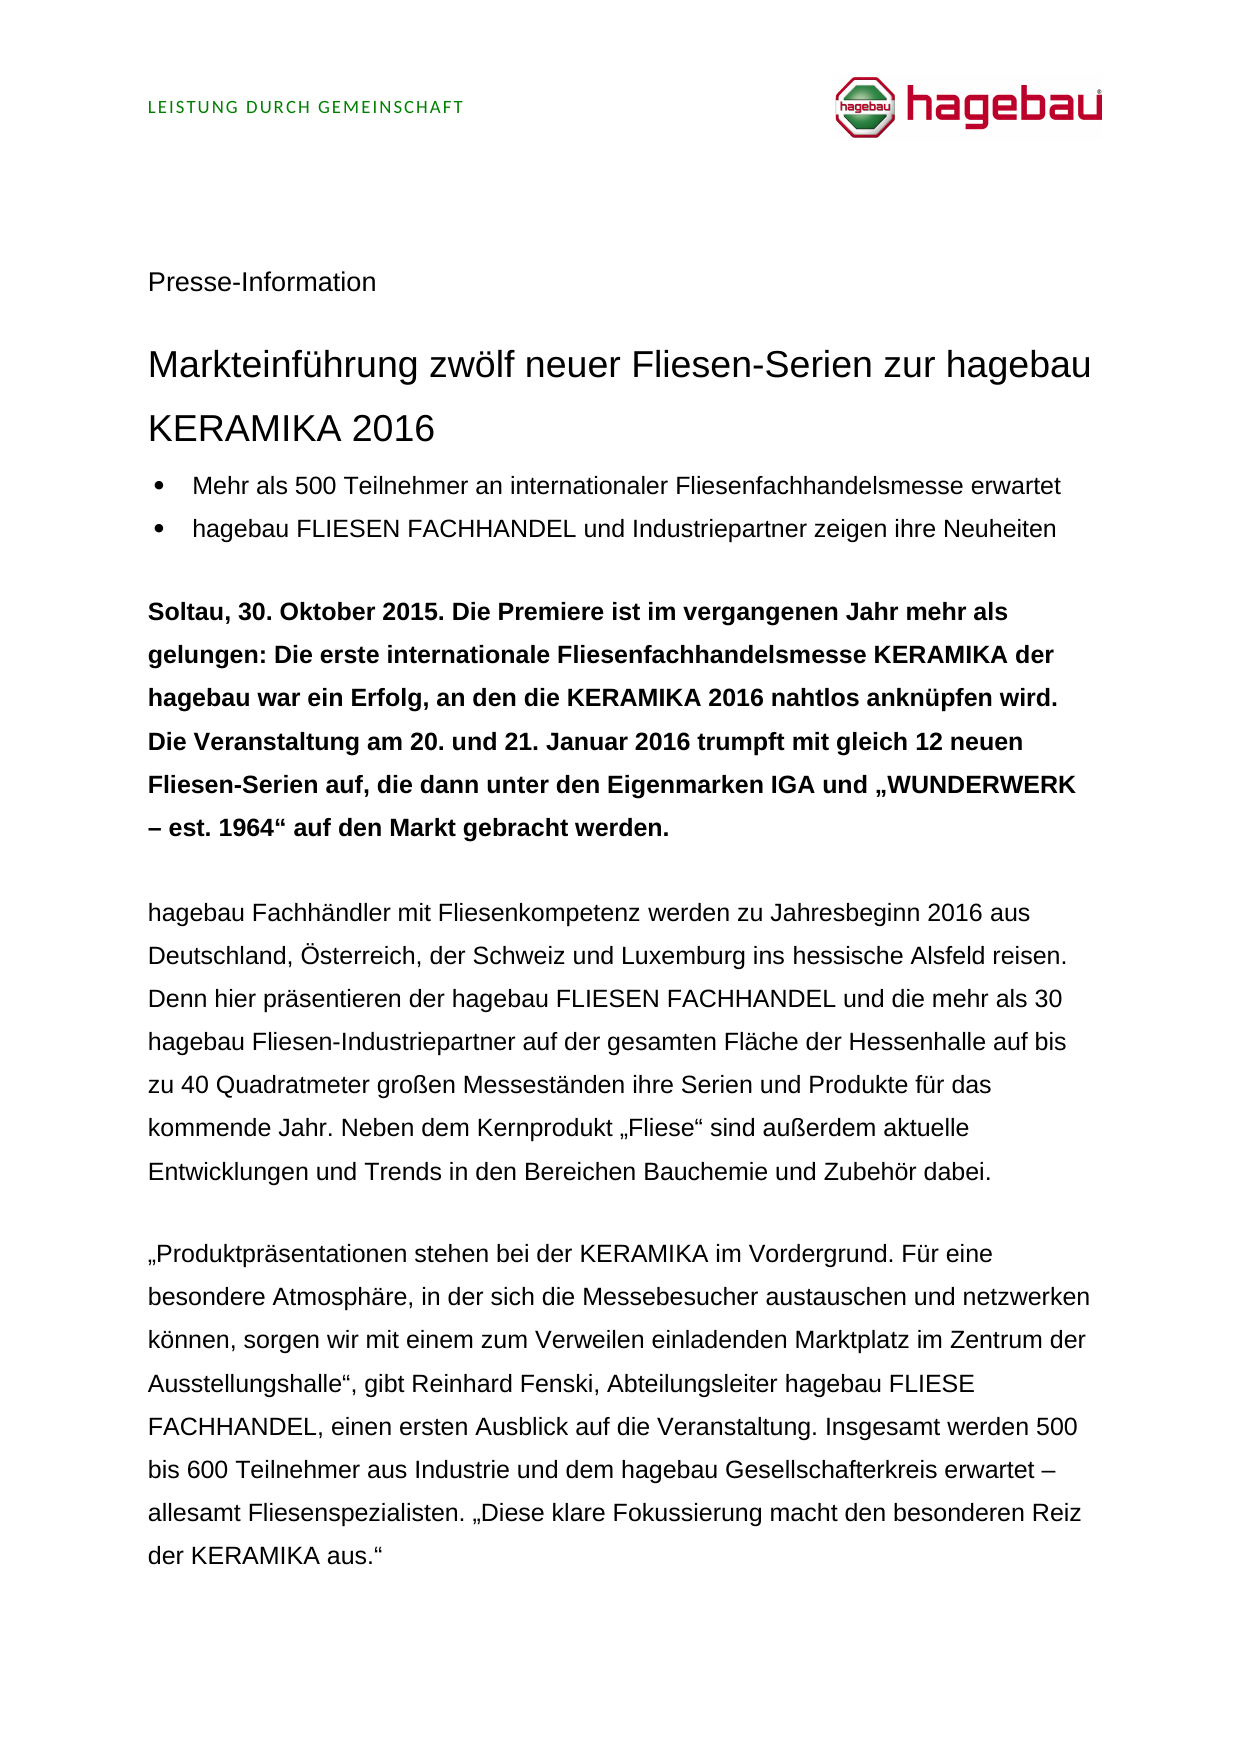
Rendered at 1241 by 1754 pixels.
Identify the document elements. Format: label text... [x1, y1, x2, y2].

text Presse-Information [148, 266, 1093, 297]
picture [833, 74, 1103, 140]
text Markteinführung zwölf neuer Fliesen-Serien zur hagebau KERAMIKA 2016 [148, 342, 1093, 450]
text hagebau Fachhändler mit Fliesenkompetenz werden zu Jahresbeginn 2016 aus Deutschland, Österreich, der Schweiz und Luxemburg ins hessische Alsfeld reisen. Denn hier präsentieren der hagebau FLIESEN FACHHANDEL und die mehr als 30 hagebau Fliesen-Industriepartner auf der gesamten Fläche der Hessenhalle auf bis zu 40 Quadratmeter großen Messeständen ihre Serien und Produkte für das kommende Jahr. Neben dem Kernprodukt „Fliese“ sind außerdem aktuelle Entwicklungen und Trends in den Bereichen Bauchemie und Zubehör dabei. [148, 898, 1093, 1185]
list hagebau FLIESEN FACHHANDEL und Industriepartner zeigen ihre Neuheiten [154, 514, 1093, 543]
text Soltau, 30. Oktober 2015. Die Premiere ist im vergangenen Jahr mehr als gelungen: Die erste internationale Fliesenfachhandelsmesse KERAMIKA der hagebau war ein Erfolg, an den die KERAMIKA 2016 nahtlos anknüpfen wird. Die Veranstaltung am 20. und 21. Januar 2016 trumpft mit gleich 12 neuen Fliesen-Serien auf, die dann unter den Eigenmarken IGA und „WUNDERWERK – est. 1964“ auf den Markt gebracht werden. [148, 597, 1093, 842]
text „Produktpräsentationen stehen bei der KERAMIKA im Vordergrund. Für eine besondere Atmosphäre, in der sich die Messebesucher austauschen und netzwerken können, sorgen wir mit einem zum Verweilen einladenden Marktplatz im Zentrum der Ausstellungshalle“, gibt Reinhard Fenski, Abteilungsleiter hagebau FLIESE FACHHANDEL, einen ersten Ausblick auf die Veranstaltung. Insgesamt werden 500 bis 600 Teilnehmer aus Industrie und dem hagebau Gesellschafterkreis erwartet – allesamt Fliesenspezialisten. „Diese klare Fokussierung macht den besonderen Reiz der KERAMIKA aus.“ [148, 1239, 1093, 1570]
list Mehr als 500 Teilnehmer an internationaler Fliesenfachhandelsmesse erwartet [154, 471, 1093, 500]
